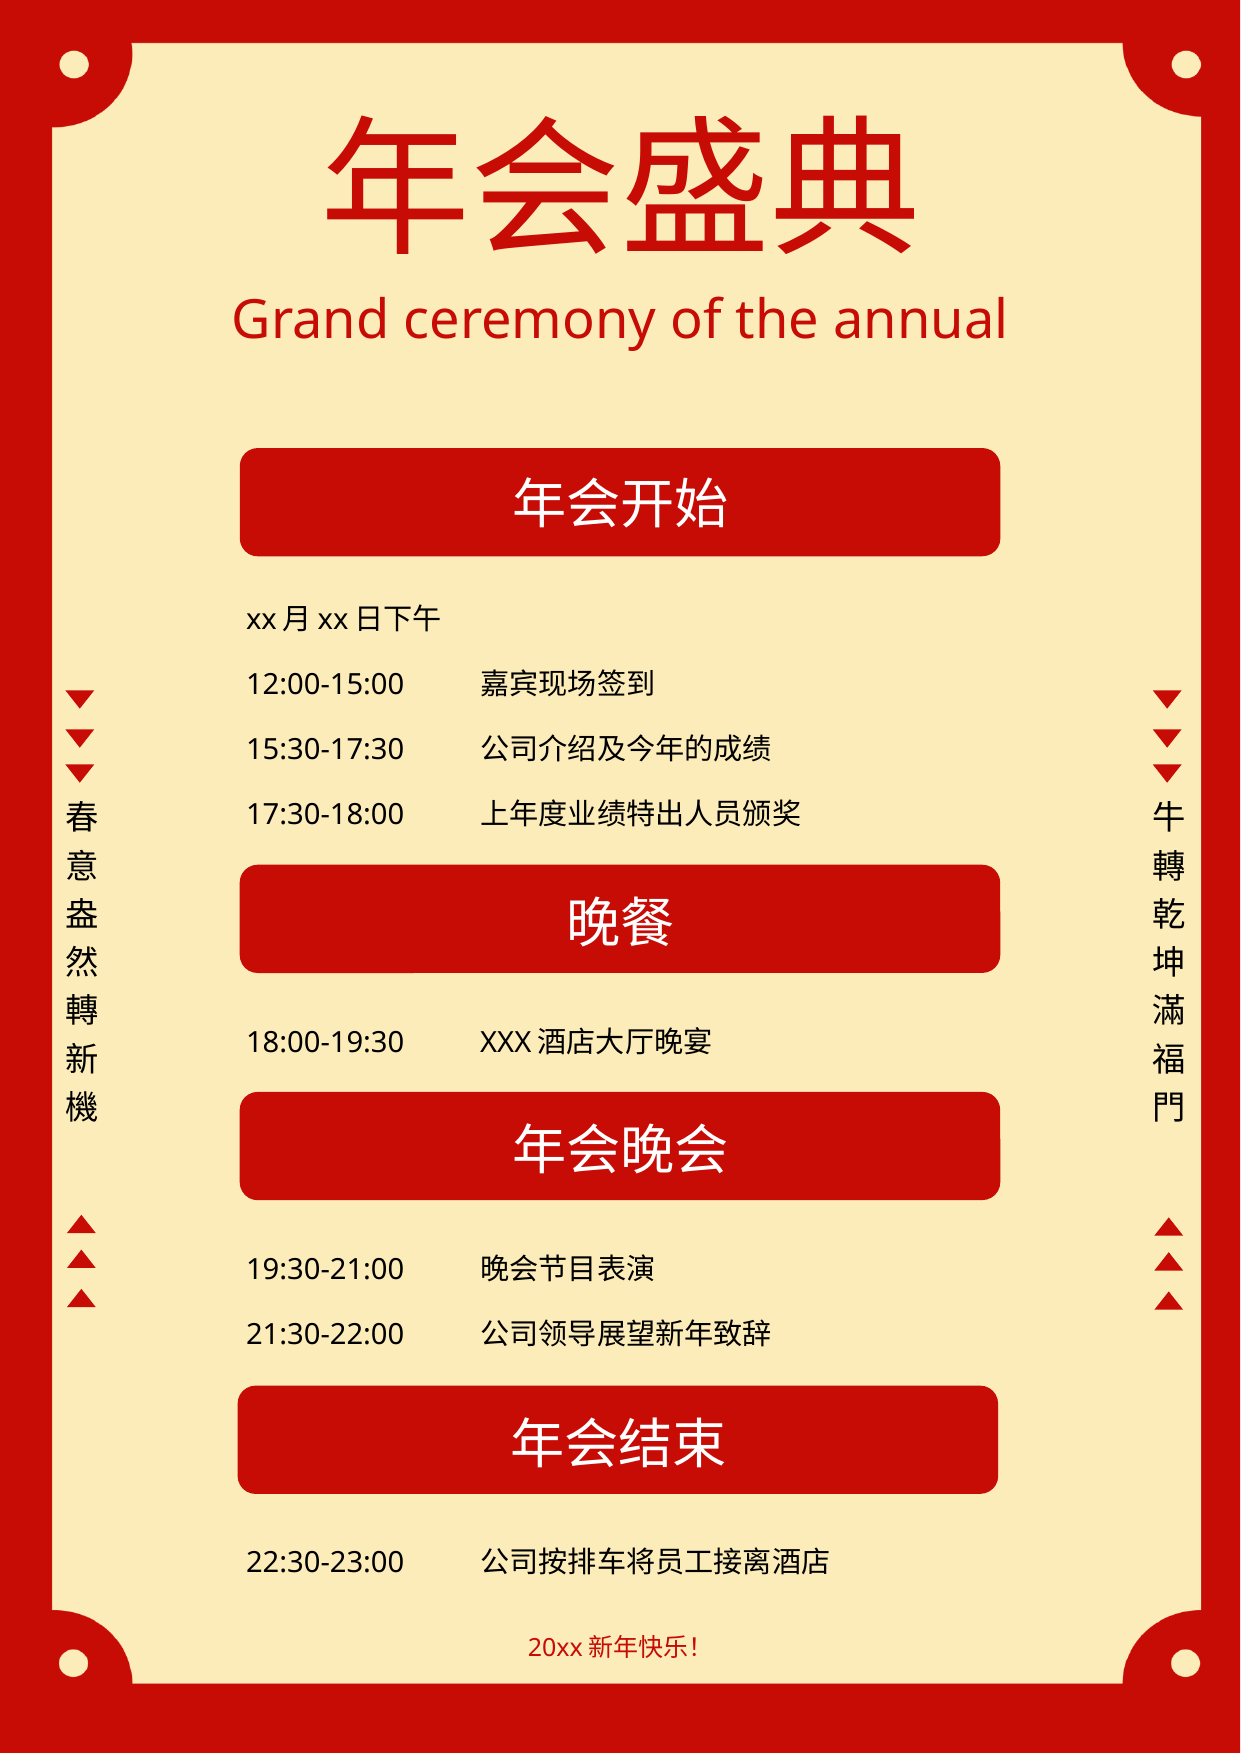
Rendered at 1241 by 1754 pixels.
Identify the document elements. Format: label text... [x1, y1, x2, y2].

text 18:00-19:30 XXX酒店大厅晚宴 [187, 1007, 1053, 1072]
text 22:30-23:00 公司按排车将员工接离酒店 [187, 1527, 1053, 1592]
text 15:30-17:30 公司介绍及今年的成绩 [187, 714, 1053, 779]
text 19:30-21:00 晚会节目表演 [187, 1234, 1053, 1299]
picture [0, 0, 1241, 1753]
text 17:30-18:00 上年度业绩特出人员颁奖 [187, 779, 1053, 844]
text 21:30-22:00 公司领导展望新年致辞 [187, 1299, 1053, 1364]
text xx月xx日下午 [187, 584, 1053, 649]
text 12:00-15:00 嘉宾现场签到 [187, 649, 1053, 714]
